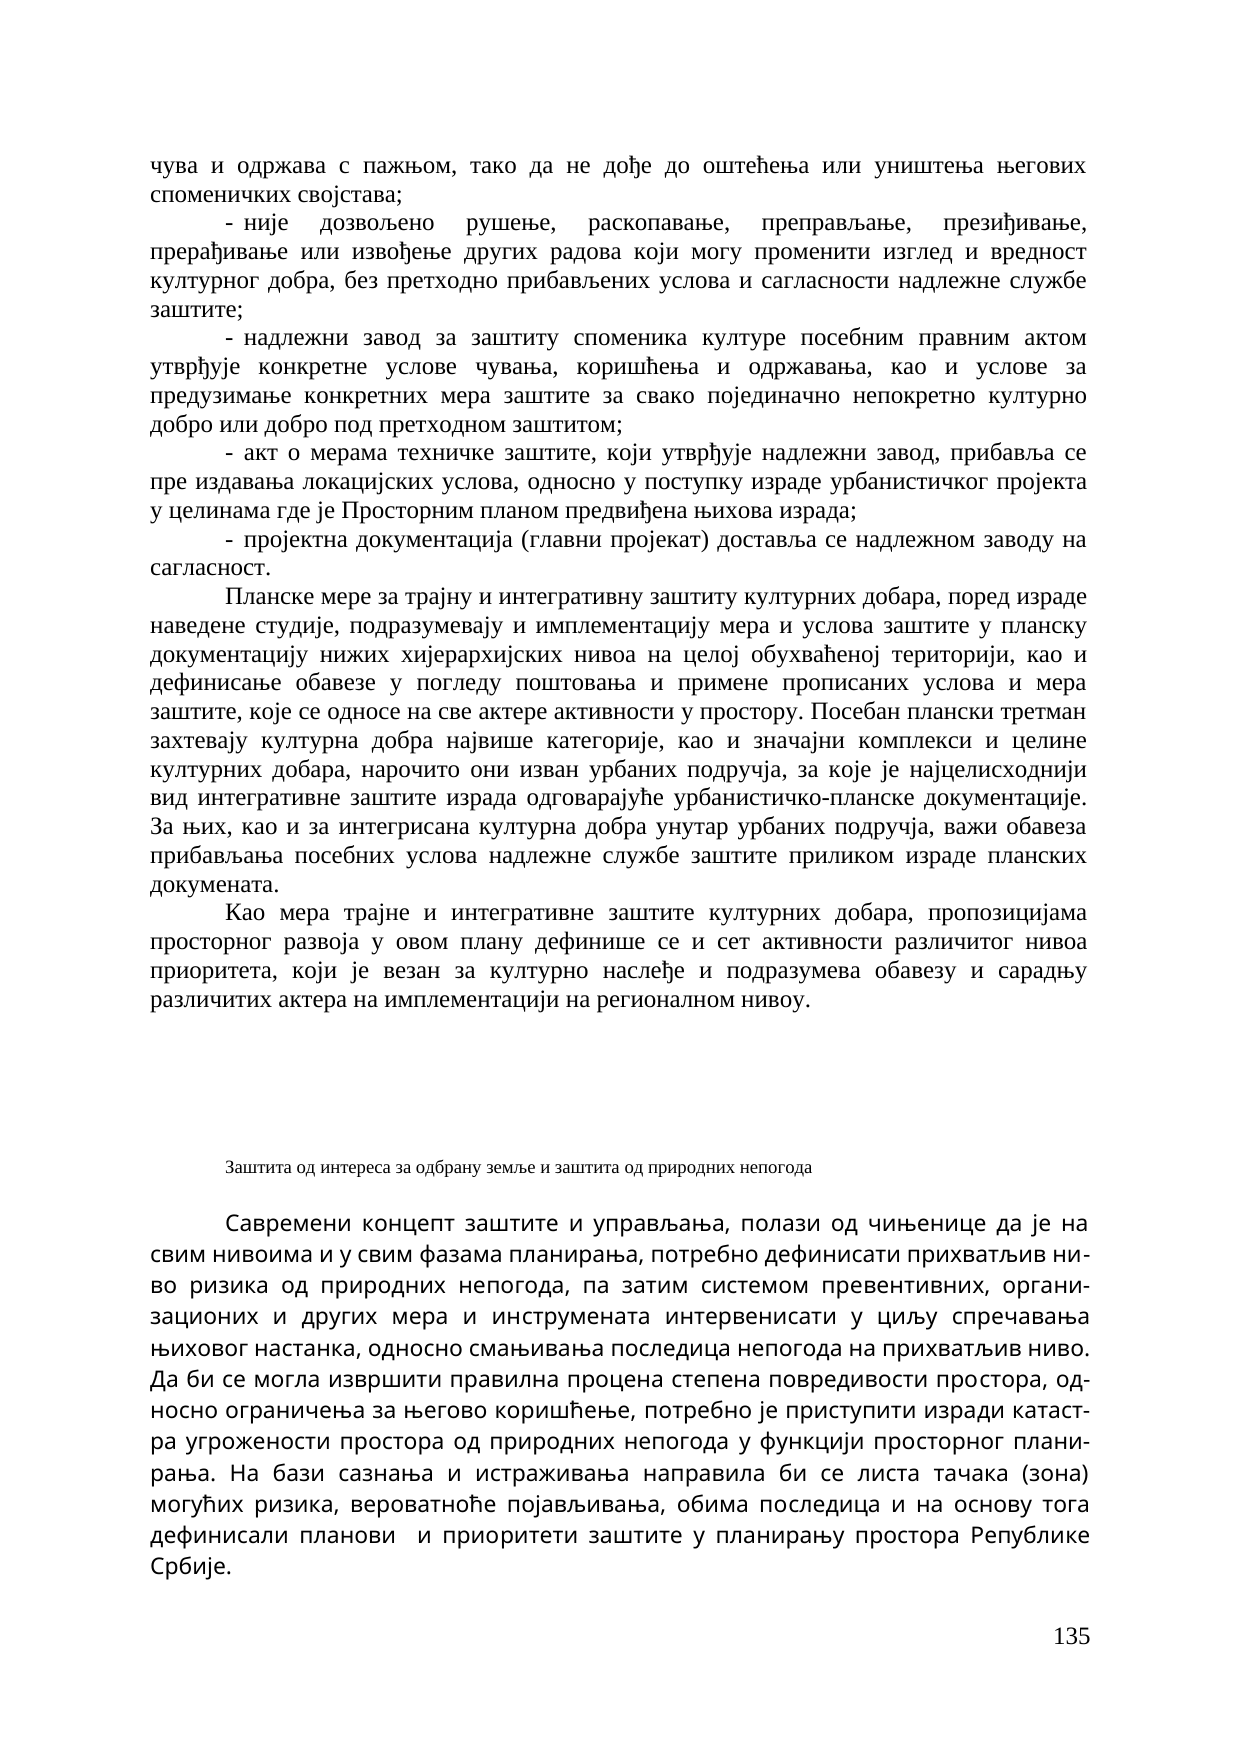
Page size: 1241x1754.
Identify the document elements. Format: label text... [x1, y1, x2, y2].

text Савремени концепт заштите и управљања, полази од чињенице да је на свим нивоима и у свим фазама планирања, потребно дефинисати прихватљив ниво ризика од природних непогода, па затим системом превентивних, организационих и других мера и инструмената интервенисати у циљу спречавања њиховог настанка, односно смањивања последица непогода на прихватљив ниво. Да би се могла извршити правилна процена степена повредивости простора, односно ограничења за његово коришћење, потребно је приступити изради катастра угрожености простора од природних непогода у функцији просторног планирања. На бази сазнања и истраживања направила би се листа тачака (зона) могућих ризика, вероватноће појављивања, обима последица и на основу тога дефинисали планови и приоритети заштите у планирању простора Републике Србије. [150, 1207, 1090, 1582]
list пројектна документација (главни пројекат) доставља се надлежном заводу на сагласност. [150, 524, 1088, 581]
list акт о мерама техничке заштите, који утврђује надлежни завод, прибавља се пре издавања локацијских услова, односно у поступку израде урбанистичког пројекта у целинама где је Просторним планом предвиђена њихова израда; [150, 437, 1088, 524]
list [150, 150, 1088, 207]
text Као мера трајне и интегративне заштите културних добара, пропозицијама просторног развоја у овом плану дефинише се и сет активности различитог нивоа приоритета, који је везан за културно наслеђе и подразумева обавезу и сарадњу различитих актера на имплементацији на регионалном нивоу. [150, 897, 1088, 1012]
text Заштита од интереса за одбрану земље и заштита од природних непогода [150, 1156, 1080, 1178]
text Планске мере за трајну и интегративну заштиту културних добара, поред израде наведене студије, подразумевају и имплементацију мера и услова заштите у планску документацију нижих хијерархијских нивоа на целој обухваћеној територији, као и дефинисање обавезе у погледу поштовања и примене прописаних услова и мера заштите, које се односе на све актере активности у простору. Посебан плански третман захтевају културна добра највише категорије, као и значајни комплекси и целине културних добара, нарочито они изван урбаних подручја, за које је најцелисходнији вид интегративне заштите израда одговарајуће урбанистичко-планске документације. За њих, као и за интегрисана културна добра унутар урбаних подручја, важи обавеза прибављања посебних услова надлежне службе заштите приликом израде планских докумената. [150, 581, 1088, 897]
list надлежни завод за заштиту споменика културе посебним правним актом утврђује конкретне услове чувања, коришћења и одржавања, као и услове за предузимање конкретних мера заштите за свако појединачно непокретно културно добро или добро под претходном заштитом; [150, 322, 1088, 437]
list није дозвољено рушење, раскопавање, преправљање, презиђивање, прерађивање или извођење других радова који могу променити изглед и вредност културног добра, без претходно прибављених услова и сагласности надлежне службе заштите; [150, 207, 1088, 322]
